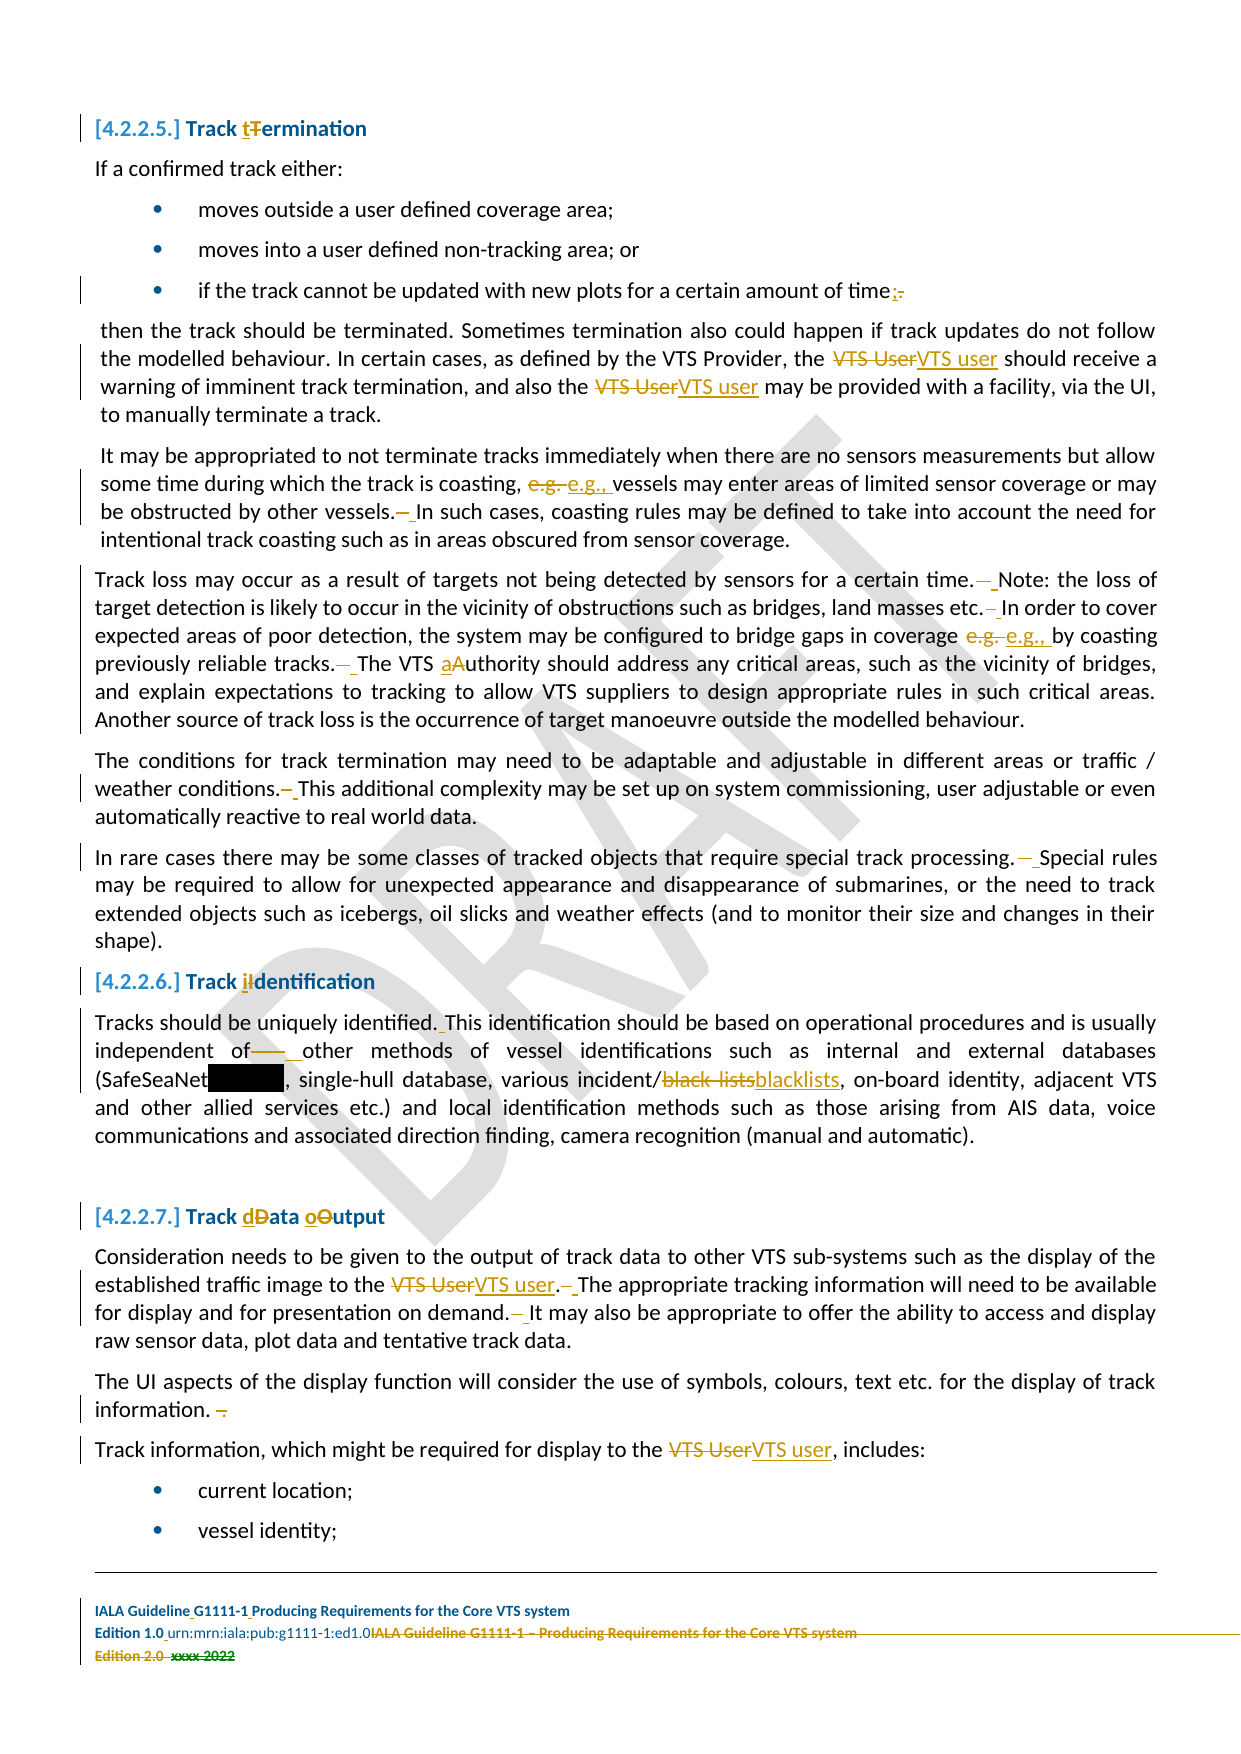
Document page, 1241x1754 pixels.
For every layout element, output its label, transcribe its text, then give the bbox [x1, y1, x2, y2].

text If a confirmed track either: [94, 154, 1157, 182]
text Track loss may occur as a result of targets not being detected by sensors for a certain time.Note: the loss of target detection is likely to occur in the vicinity of obstructions such as bridges, land masses etc.In order to cover expected areas of poor detection, the system may be configured to bridge gaps in coverage by coasting previously reliable tracks.The VTS uthority should address any critical areas, such as the vicinity of bridges, and explain expectations to tracking to allow VTS suppliers to design appropriate rules in such critical areas.Another source of track loss is the occurrence of target manoeuvre outside the modelled behaviour. [94, 565, 1157, 733]
text vessel identity; [153, 1517, 1157, 1544]
subtitle Track ata utput [94, 1202, 1054, 1230]
text In rare cases there may be some classes of tracked objects that require special track processing.Special rules may be required to allow for unexpected appearance and disappearance of submarines, or the need to track extended objects such as icebergs, oil slicks and weather effects (and to monitor their size and changes in their shape). [94, 843, 1157, 955]
subtitle Track ermination [94, 114, 1054, 142]
text Track information, which might be required for display to the , includes: [94, 1436, 1157, 1463]
text moves outside a user defined coverage area; [153, 195, 1157, 223]
text It may be appropriated to not terminate tracks immediately when there are no sensors measurements but allow some time during which the track is coasting, vessels may enter areas of limited sensor coverage or may be obstructed by other vessels.In such cases, coasting rules may be defined to take into account the need for intentional track coasting such as in areas obscured from sensor coverage. [100, 441, 1157, 553]
text Consideration needs to be given to the output of track data to other VTS sub-systems such as the display of the established traffic image to the .The appropriate tracking information will need to be available for display and for presentation on demand.It may also be appropriate to offer the ability to access and display raw sensor data, plot data and tentative track data. [94, 1242, 1157, 1354]
subtitle Track dentification [94, 967, 1054, 995]
text The UI aspects of the display function will consider the use of symbols, colours, text etc. for the display of track information. [94, 1367, 1157, 1423]
text Tracks should be uniquely identified.This identification should be based on operational procedures and is usually independent ofother methods of vessel identifications such as internal and external databases (SafeSeaNetSesame, single-hull database, various incident/, on-board identity, adjacent VTS and other allied services etc.) and local identification methods such as those arising from AIS data, voice communications and associated direction finding, camera recognition (manual and automatic). [94, 1008, 1157, 1149]
text current location; [153, 1476, 1157, 1504]
text if the track cannot be updated with new plots for a certain amount of time [153, 276, 1157, 304]
text The conditions for track termination may need to be adaptable and adjustable in different areas or traffic / weather conditions.This additional complexity may be set up on system commissioning, user adjustable or even automatically reactive to real world data. [94, 746, 1157, 830]
text moves into a user defined non-tracking area; or [153, 235, 1157, 263]
text then the track should be terminated. Sometimes termination also could happen if track updates do not follow the modelled behaviour. In certain cases, as defined by the VTS Provider, the should receive a warning of imminent track termination, and also the may be provided with a facility, via the UI, to manually terminate a track. [100, 316, 1157, 428]
